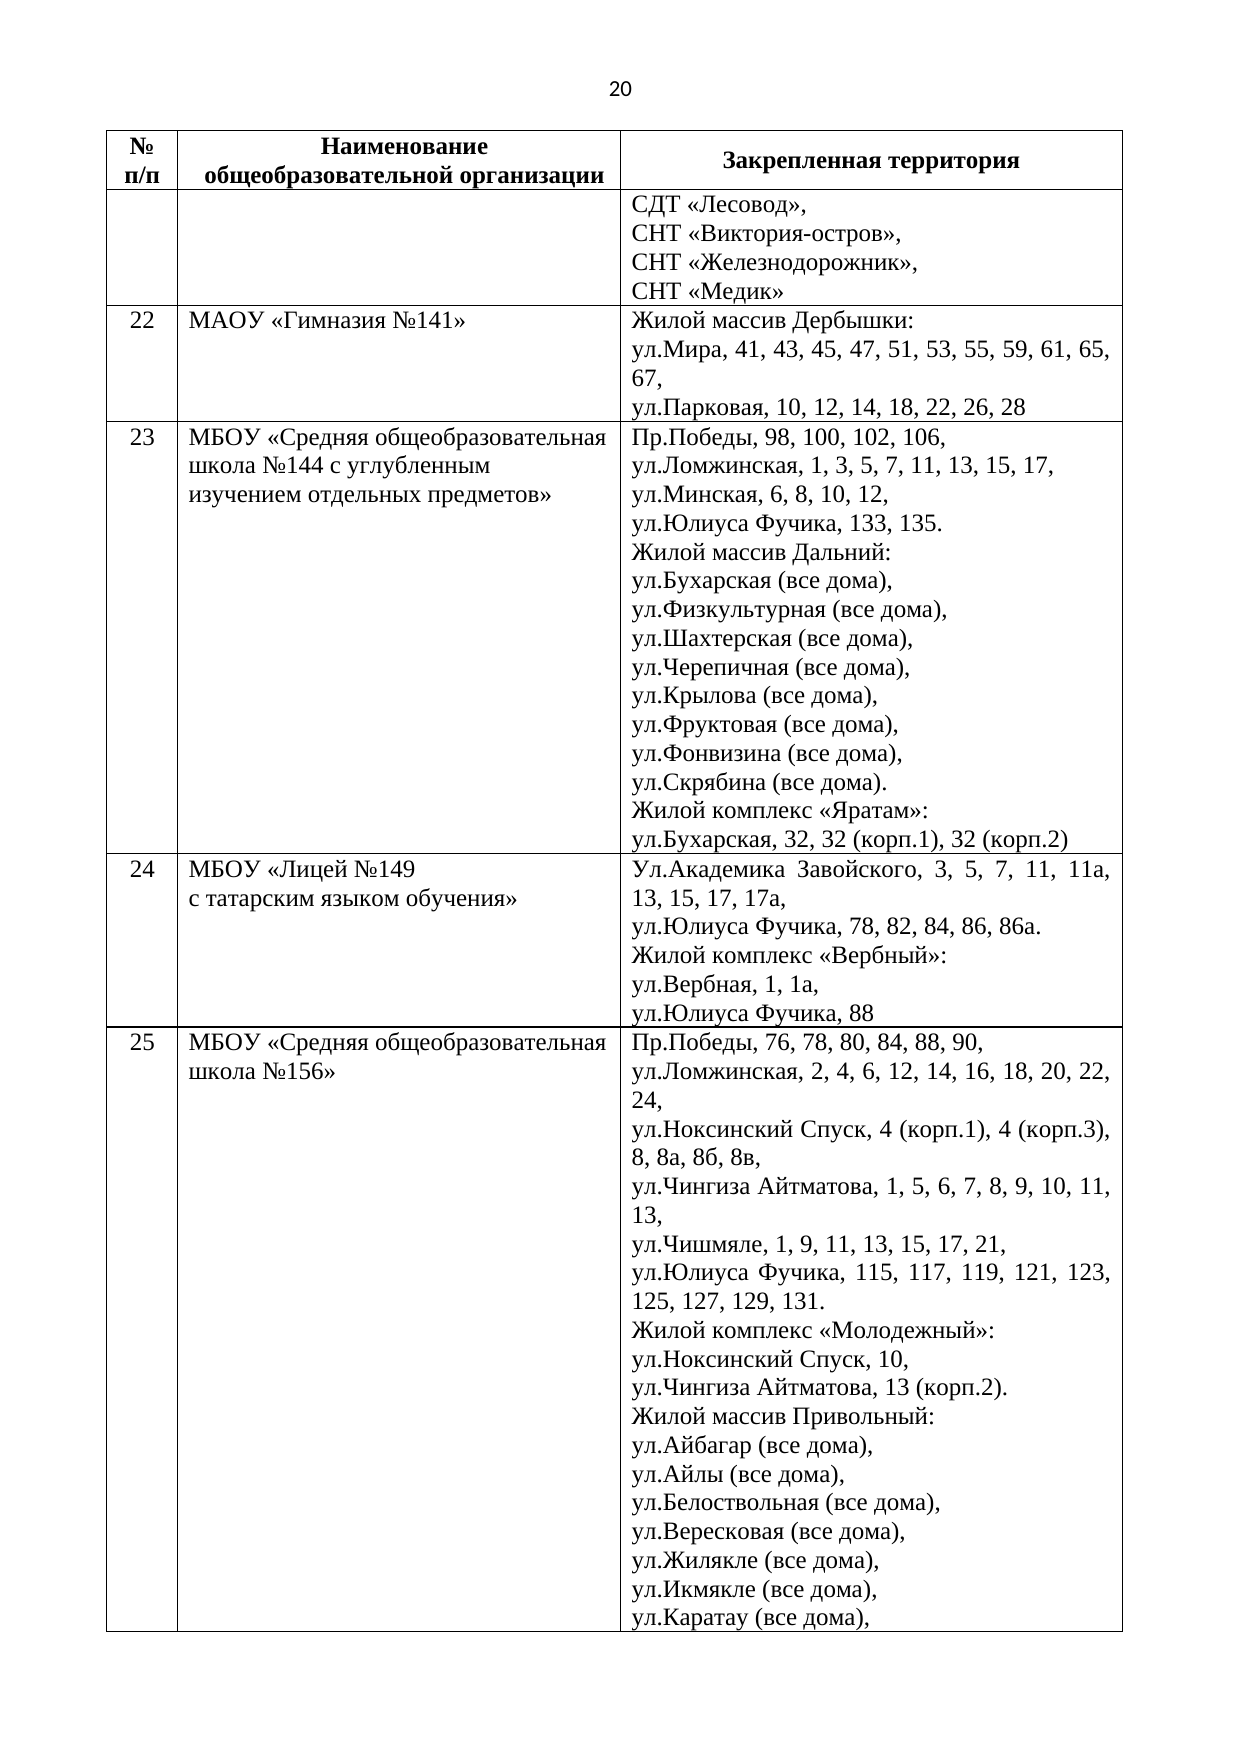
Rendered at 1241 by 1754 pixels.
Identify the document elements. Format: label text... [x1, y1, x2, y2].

table_cell Жилой массив Дербышки: ул.Мира, 41, 43, 45, 47, 51, 53, 55, 59, 61, 65, 67, ул.Парковая, 10, 12, 14, 18, 22, 26, 28 [621, 306, 1122, 421]
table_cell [621, 190, 1122, 304]
table_cell МБОУ «Лицей №149 с татарским языком обучения» [178, 854, 620, 1026]
table_cell МБОУ «Средняя общеобразовательная школа №144 с углубленным изучением отдельных предметов» [178, 422, 620, 853]
table_header Закрепленная территория [621, 131, 1122, 188]
table_cell Ул.Академика Завойского, 3, 5, 7, 11, 11а, 13, 15, 17, 17а, ул.Юлиуса Фучика, 78, 82, 84, 86, 86а. Жилой комплекс «Вербный»: ул.Вербная, 1, 1а, ул.Юлиуса Фучика, 88 [621, 854, 1122, 1026]
table_cell 21 [107, 190, 177, 304]
table_header № п/п [107, 131, 177, 188]
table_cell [178, 1028, 620, 1631]
table_cell 23 [107, 422, 177, 853]
table_cell Пр.Победы, 98, 100, 102, 106, ул.Ломжинская, 1, 3, 5, 7, 11, 13, 15, 17, ул.Минская, 6, 8, 10, 12, ул.Юлиуса Фучика, 133, 135. Жилой массив Дальний: ул.Бухарская (все дома), ул.Физкультурная (все дома), ул.Шахтерская (все дома), ул.Черепичная (все дома), ул.Крылова (все дома), ул.Фруктовая (все дома), ул.Фонвизина (все дома), ул.Скрябина (все дома). Жилой комплекс «Яратам»: ул.Бухарская, 32, 32 (корп.1), 32 (корп.2) [621, 422, 1122, 853]
table_cell 22 [107, 306, 177, 421]
table_cell 24 [107, 854, 177, 1026]
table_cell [621, 1028, 1122, 1631]
table_cell 25 [107, 1028, 177, 1631]
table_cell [178, 190, 620, 304]
table_header Наименование общеобразовательной организации [178, 131, 620, 188]
table_cell МАОУ «Гимназия №141» [178, 306, 620, 421]
